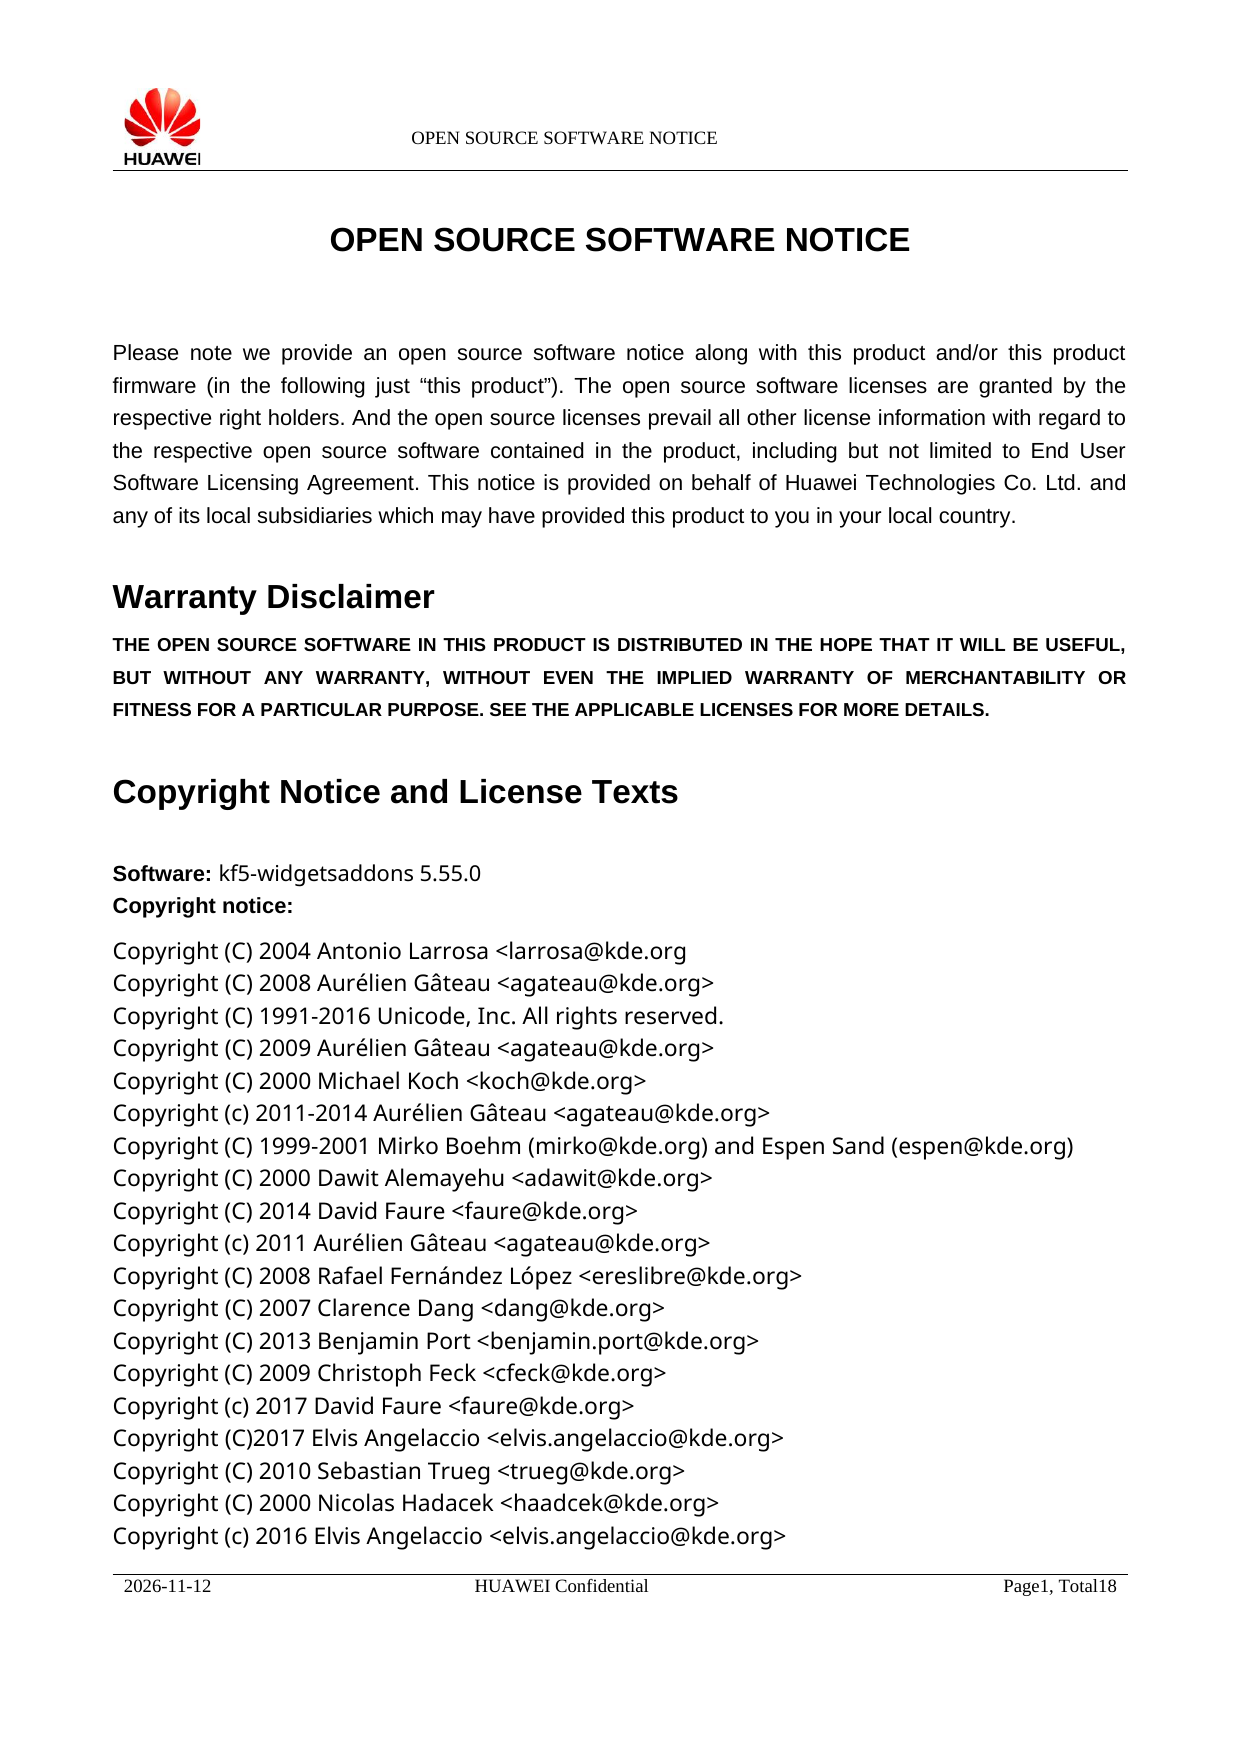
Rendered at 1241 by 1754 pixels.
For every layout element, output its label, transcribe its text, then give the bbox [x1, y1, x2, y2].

text The open source software in this product is distributed in the hope that it will be useful, but WITHOUT ANY WARRANTY, without even the implied warranty of MERCHANTABILITY or FITNESS FOR A PARTICULAR PURPOSE. See the applicable licenses for more details. [112, 629, 1128, 726]
picture [124, 88, 201, 165]
title Software: kf5-widgetsaddons 5.55.0 [112, 856, 1128, 889]
text Please note we provide an open source software notice along with this product and/or this product firmware (in the following just “this product”). The open source software licenses are granted by the respective right holders. And the open source licenses prevail all other license information with regard to the respective open source software contained in the product, including but not limited to End User Software Licensing Agreement. This notice is provided on behalf of Huawei Technologies Co. Ltd. and any of its local subsidiaries which may have provided this product to you in your local country. [112, 336, 1128, 531]
text Copyright notice: [112, 889, 1128, 921]
text OPEN SOURCE SOFTWARE NOTICE [112, 206, 1128, 271]
text Copyright Notice and License Texts [112, 759, 1128, 824]
text Warranty Disclaimer [112, 564, 1128, 629]
